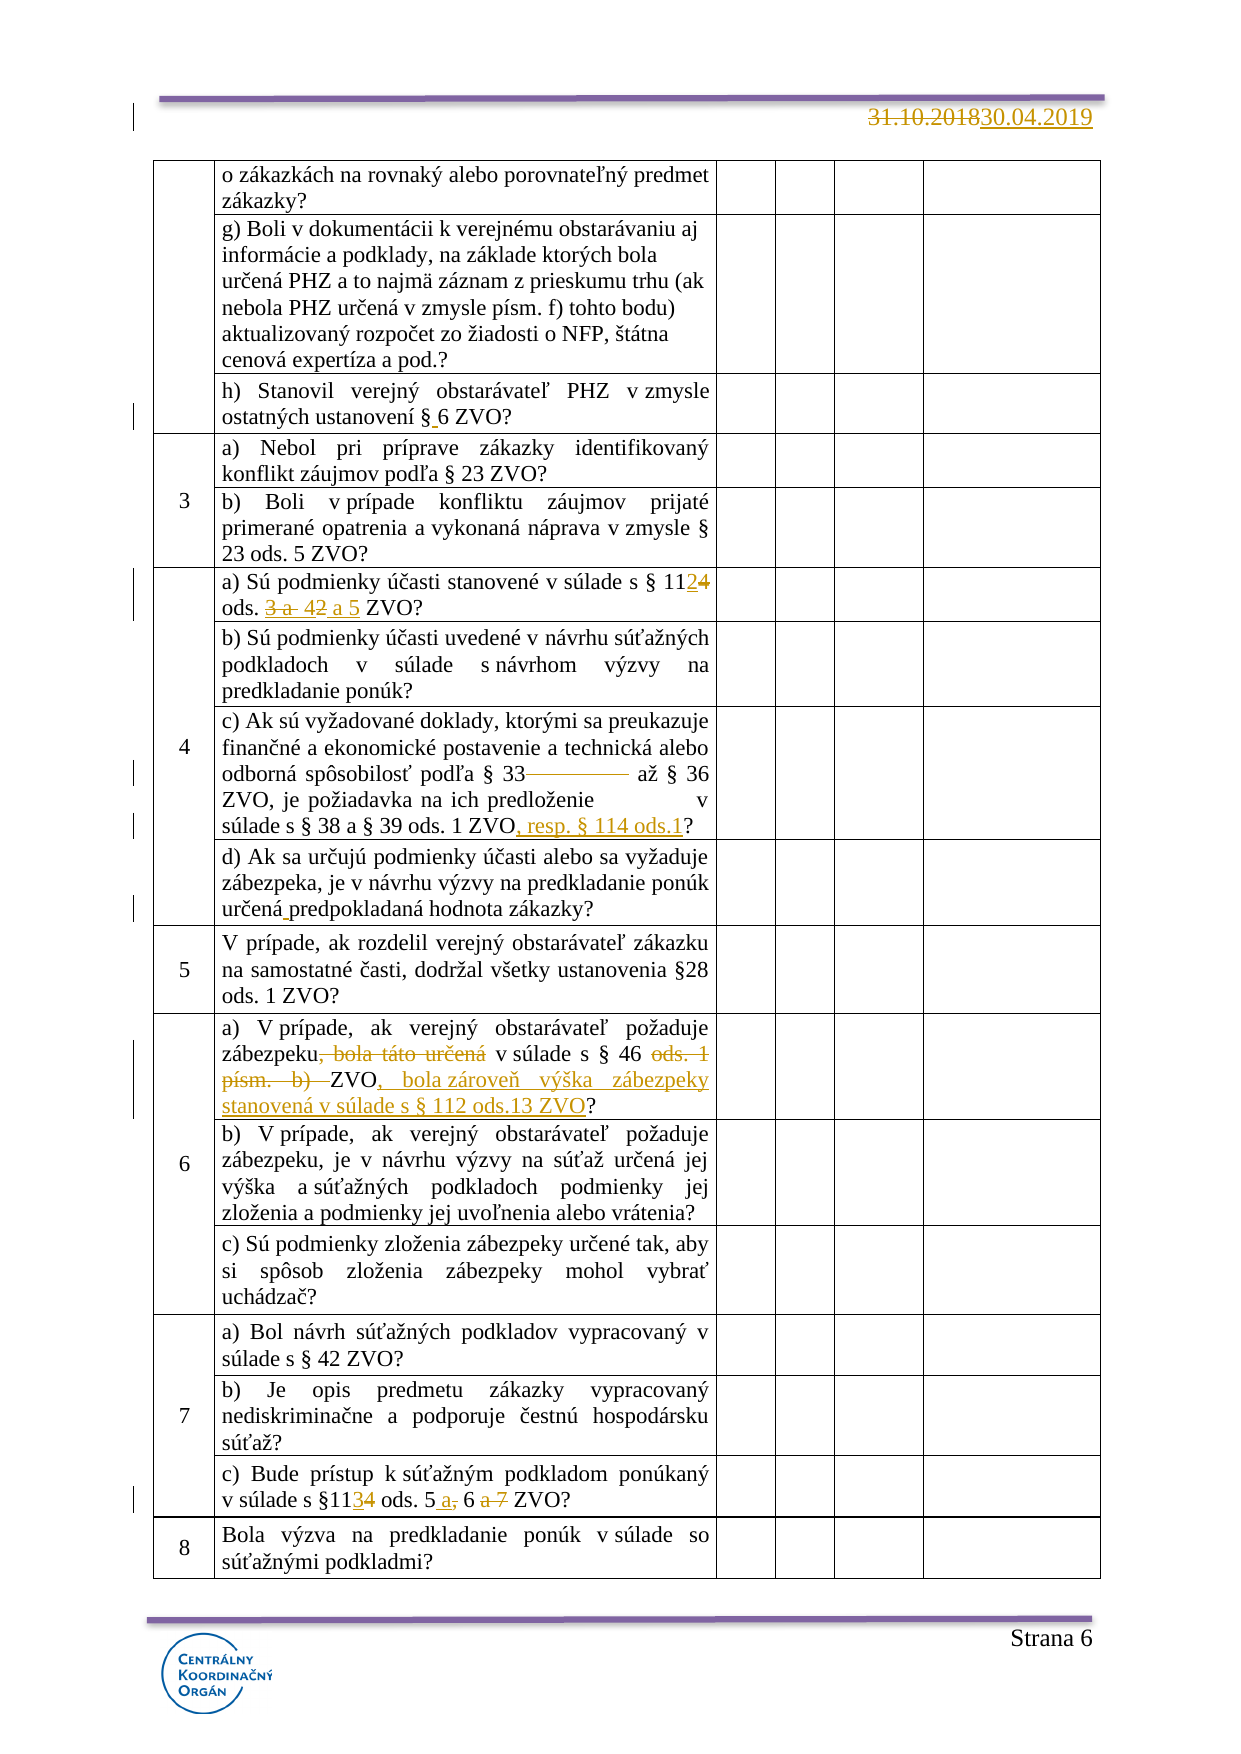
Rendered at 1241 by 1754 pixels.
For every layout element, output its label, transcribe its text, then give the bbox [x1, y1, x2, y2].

table_cell [835, 488, 923, 567]
table_cell 8 [154, 1518, 214, 1578]
table_cell [835, 161, 923, 214]
table_cell 6 [154, 1014, 214, 1313]
table_cell [924, 840, 1100, 924]
table_cell V prípade, ak rozdelil verejný obstarávateľ zákazku na samostatné časti, dodržal všetky ustanovenia §28 ods. 1 ZVO? [215, 926, 716, 1012]
table_cell [924, 707, 1100, 839]
table_cell 3 [154, 434, 214, 567]
table_cell [924, 161, 1100, 214]
table_cell [776, 1315, 834, 1375]
table_cell [924, 1376, 1100, 1455]
table_cell [776, 1120, 834, 1225]
table_cell [835, 434, 923, 487]
table_cell [924, 1456, 1100, 1516]
table_cell [717, 1376, 775, 1455]
table_cell [835, 1315, 923, 1375]
table_cell [835, 1120, 923, 1225]
table_cell [835, 926, 923, 1012]
table_cell [924, 488, 1100, 567]
table_cell 7 [154, 1315, 214, 1516]
table_cell [776, 622, 834, 706]
table_cell [924, 1315, 1100, 1375]
table_cell [924, 215, 1100, 373]
table_cell [776, 840, 834, 924]
table_cell [835, 622, 923, 706]
table_cell [776, 1226, 834, 1313]
table_cell [776, 374, 834, 433]
table_cell 5 [154, 926, 214, 1012]
table_cell b) Sú podmienky účasti uvedené v návrhu súťažných podkladoch v súlade s návrhom výzvy na predkladanie ponúk? [215, 622, 716, 706]
table_cell [776, 1518, 834, 1578]
table_cell c) Bude prístup k súťažným podkladom ponúkaný v súlade s §11 ods. 5 6 ZVO? [215, 1456, 716, 1516]
table_cell [776, 215, 834, 373]
table_cell [776, 434, 834, 487]
table_cell [924, 1226, 1100, 1313]
table_cell [835, 374, 923, 433]
table_cell [776, 568, 834, 621]
table_cell [717, 1456, 775, 1516]
table_cell [924, 1518, 1100, 1578]
table_cell [924, 926, 1100, 1012]
table_cell [717, 488, 775, 567]
table_cell Bola výzva na predkladanie ponúk v súlade so súťažnými podkladmi? [215, 1518, 716, 1578]
table_cell [717, 374, 775, 433]
picture [159, 1631, 272, 1713]
table_cell d) Ak sa určujú podmienky účasti alebo sa vyžaduje zábezpeka, je v návrhu výzvy na predkladanie ponúk určenápredpokladaná hodnota zákazky? [215, 840, 716, 924]
table_cell [835, 1518, 923, 1578]
table_cell [924, 374, 1100, 433]
table_cell [717, 1226, 775, 1313]
table_cell [835, 1014, 923, 1119]
table_cell b) Je opis predmetu zákazky vypracovaný nediskriminačne a podporuje čestnú hospodársku súťaž? [215, 1376, 716, 1455]
table_cell [924, 1014, 1100, 1119]
table_cell [717, 1315, 775, 1375]
table_cell [717, 568, 775, 621]
table_cell [924, 1120, 1100, 1225]
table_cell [215, 161, 716, 214]
table_cell [717, 926, 775, 1012]
table_cell a) Sú podmienky účasti stanovené v súlade s § 11 ods. ZVO? [215, 568, 716, 621]
table_cell [717, 215, 775, 373]
table_cell a) Nebol pri príprave zákazky identifikovaný konflikt záujmov podľa § 23 ZVO? [215, 434, 716, 487]
table_cell [776, 1014, 834, 1119]
table_cell [835, 1226, 923, 1313]
table_cell [717, 840, 775, 924]
table_cell [835, 1376, 923, 1455]
table_cell [717, 161, 775, 214]
table_cell [717, 1014, 775, 1119]
table_cell a) Bol návrh súťažných podkladov vypracovaný v súlade s § 42 ZVO? [215, 1315, 716, 1375]
table_cell h) Stanovil verejný obstarávateľ PHZ v zmysle ostatných ustanovení §6 ZVO? [215, 374, 716, 433]
table_cell [924, 434, 1100, 487]
table_cell 4 [154, 568, 214, 924]
table_cell [717, 622, 775, 706]
table_cell [835, 1456, 923, 1516]
table_cell [717, 707, 775, 839]
table_cell [776, 1376, 834, 1455]
table_cell [776, 488, 834, 567]
table_cell [776, 161, 834, 214]
table_cell a) V prípade, ak verejný obstarávateľ požaduje zábezpeku v súlade s § 46 ZVO? [215, 1014, 716, 1119]
table_cell c) Sú podmienky zloženia zábezpeky určené tak, aby si spôsob zloženia zábezpeky mohol vybrať uchádzač? [215, 1226, 716, 1313]
table_cell [776, 707, 834, 839]
table_cell b) Boli v prípade konfliktu záujmov prijaté primerané opatrenia a vykonaná náprava v zmysle § 23 ods. 5 ZVO? [215, 488, 716, 567]
table_cell [776, 1456, 834, 1516]
table_cell [776, 926, 834, 1012]
table_cell [835, 840, 923, 924]
table_cell [835, 707, 923, 839]
table_cell b) V prípade, ak verejný obstarávateľ požaduje zábezpeku, je v návrhu výzvy na súťaž určená jej výška a súťažných podkladoch podmienky jej zloženia a podmienky jej uvoľnenia alebo vrátenia? [215, 1120, 716, 1225]
table_cell [835, 568, 923, 621]
table_cell [924, 568, 1100, 621]
table_cell [717, 1518, 775, 1578]
table_cell [717, 434, 775, 487]
table_cell [924, 622, 1100, 706]
table_cell [717, 1120, 775, 1225]
table_cell c) Ak sú vyžadované doklady, ktorými sa preukazuje finančné a ekonomické postavenie a technická alebo odborná spôsobilosť podľa § 33 až § 36 ZVO, je požiadavka na ich predloženie v súlade s § 38 a § 39 ods. 1 ZVO? [215, 707, 716, 839]
table_cell g) Boli v dokumentácii k verejnému obstarávaniu aj informácie a podklady, na základe ktorých bola určená PHZ a to najmä záznam z prieskumu trhu (ak nebola PHZ určená v zmysle písm. f) tohto bodu) aktualizovaný rozpočet zo žiadosti o NFP, štátna cenová expertíza a pod.? [215, 215, 716, 373]
table_cell [835, 215, 923, 373]
